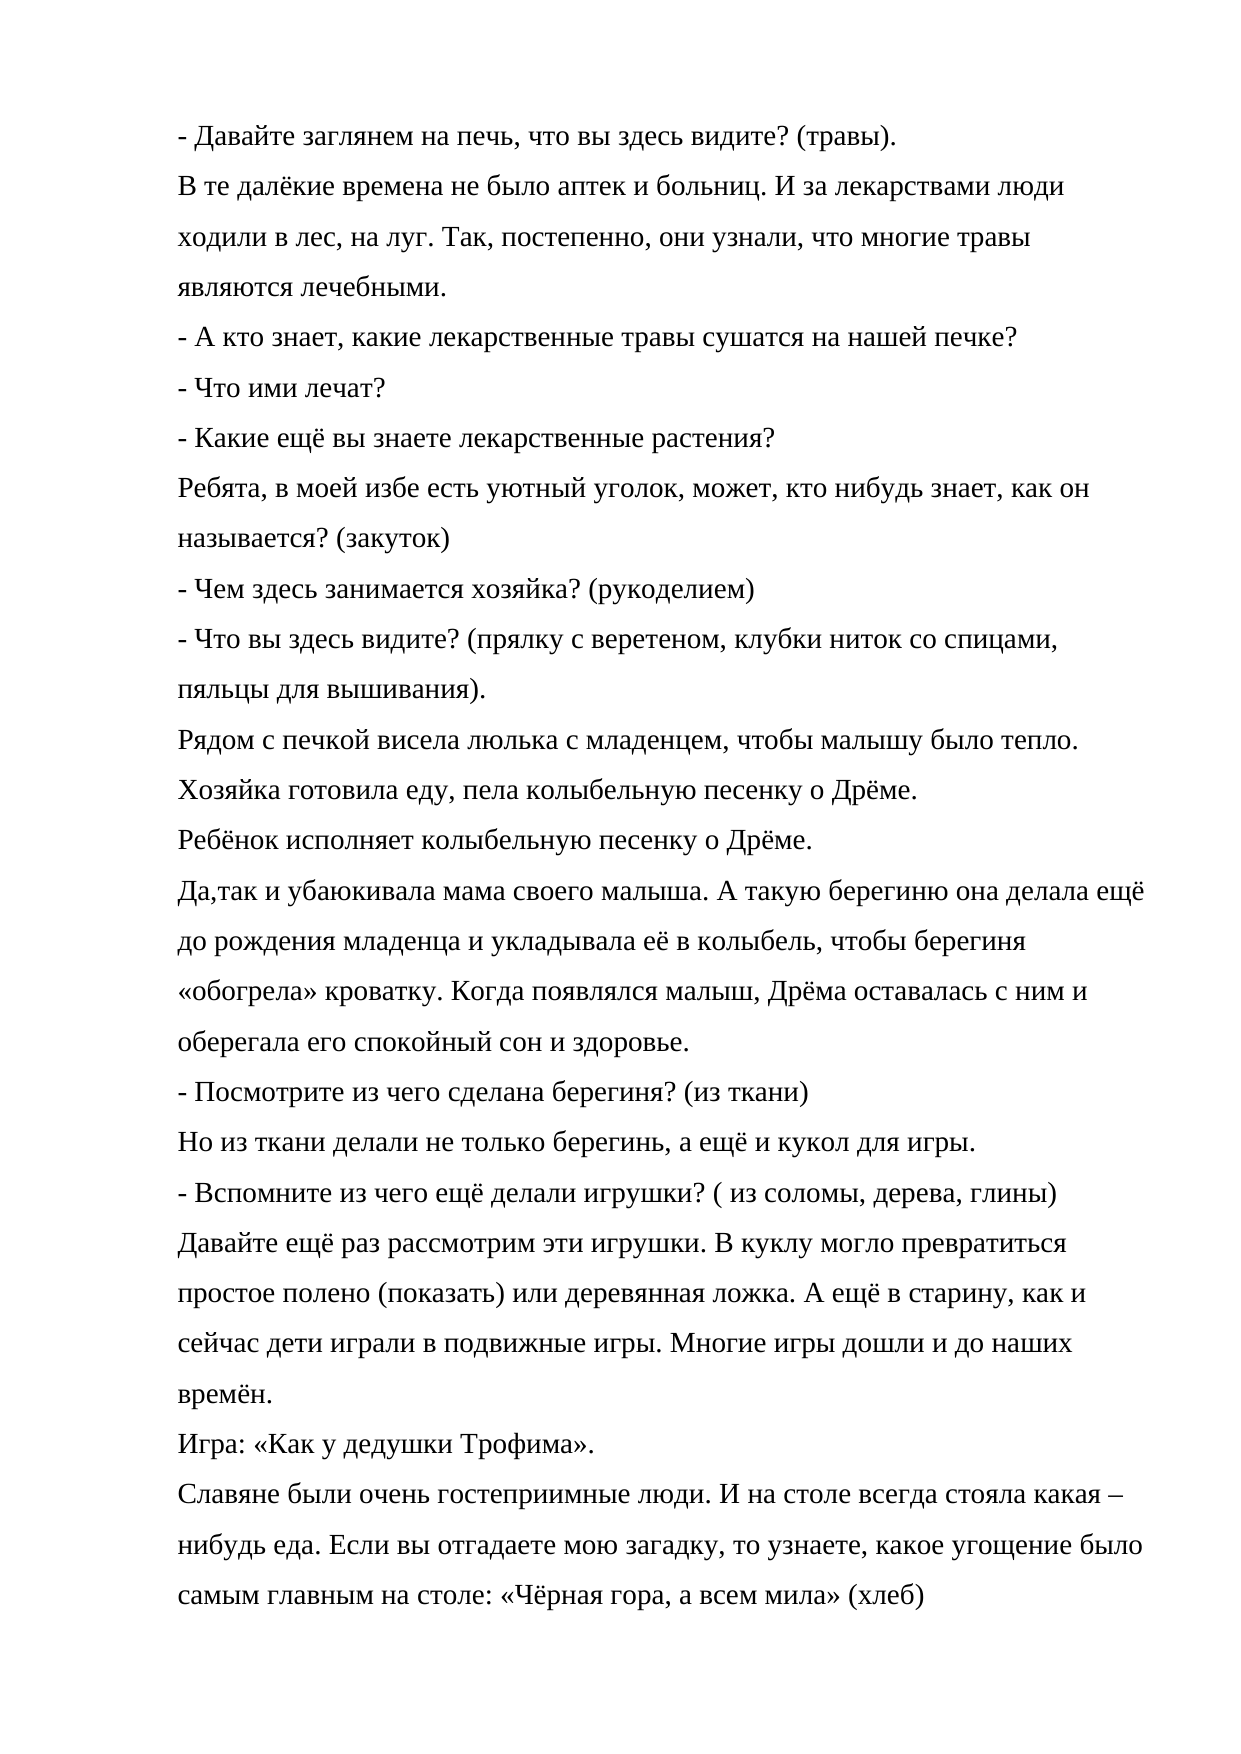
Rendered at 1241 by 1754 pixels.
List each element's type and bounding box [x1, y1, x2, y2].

text [177, 118, 1152, 1611]
